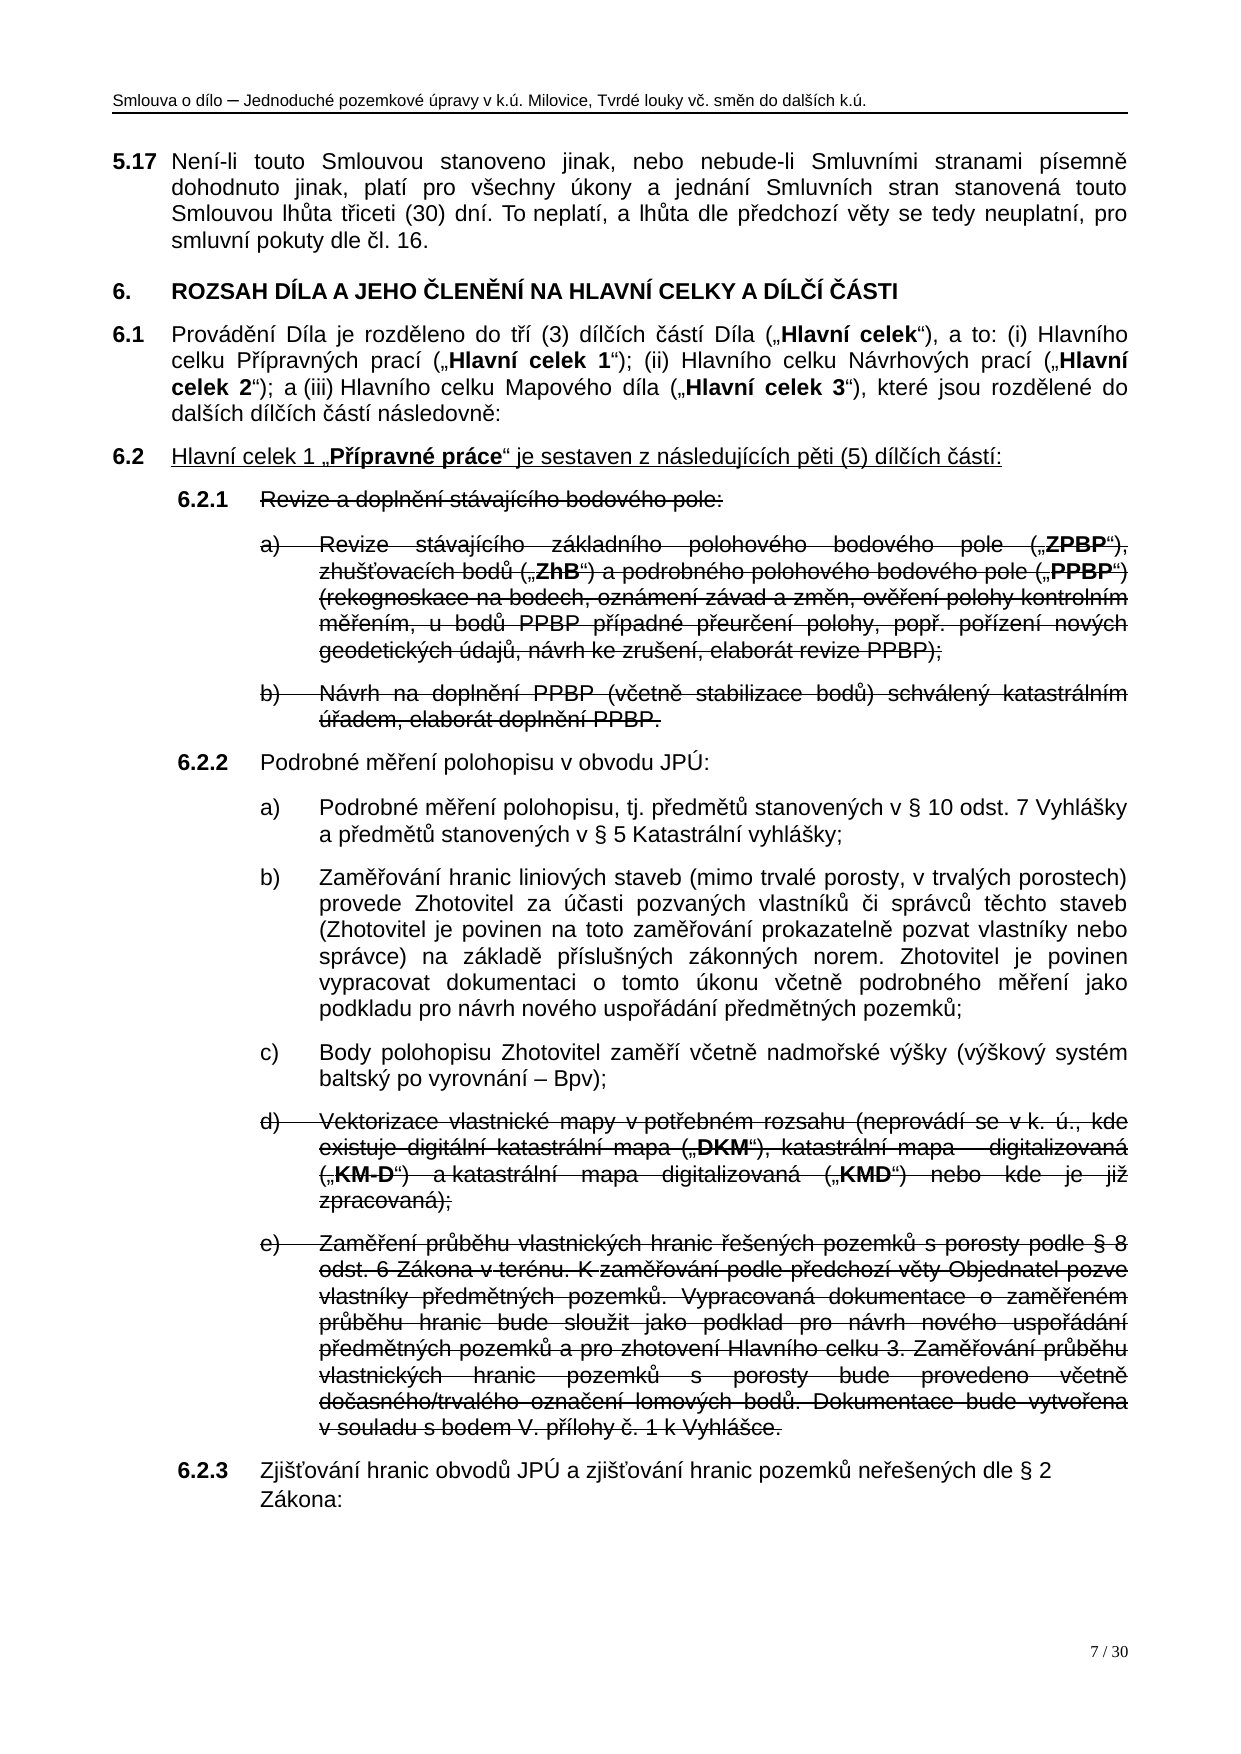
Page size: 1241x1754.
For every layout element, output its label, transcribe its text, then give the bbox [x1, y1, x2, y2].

list Zaměření průběhu vlastnických hranic řešených pozemků s porosty podle § 8 odst. 6 Zákona v terénu. K zaměřování podle předchozí věty Objednatel pozve vlastníky předmětných pozemků. Vypracovaná dokumentace o zaměřeném průběhu hranic bude sloužit jako podklad pro návrh nového uspořádání předmětných pozemků a pro zhotovení Hlavního celku 3. Zaměřování průběhu vlastnických hranic pozemků s porosty bude provedeno včetně dočasného/trvalého označení lomových bodů. Dokumentace bude vytvořena v souladu s bodem V. přílohy č. 1 k Vyhlášce. [260, 1245, 1128, 1441]
text Revize a doplnění stávajícího bodového pole: [177, 486, 1128, 513]
text Provádění Díla je rozděleno do tří (3) dílčích částí Díla („Hlavní celek“), a to: (i) Hlavního celku Přípravných prací („Hlavní celek 1“); (ii) Hlavního celku Návrhových prací („Hlavní celek 2“); a (iii) Hlavního celku Mapového díla („Hlavní celek 3“), které jsou rozdělené do dalších dílčích částí následovně: [112, 321, 1128, 427]
text Zjišťování hranic obvodů JPÚ a zjišťování hranic pozemků neřešených dle § 2 Zákona: [177, 1457, 1128, 1512]
text Rozsah díla a jeho členění na hlavní celky a dílčí části [112, 278, 1128, 304]
list Vektorizace vlastnické mapy v potřebném rozsahu (neprovádí se v k. ú., kde existuje digitální katastrální mapa („DKM“), katastrální mapa – digitalizovaná („KM-D“) a katastrální mapa digitalizovaná („KMD“) nebo kde je již zpracovaná); [260, 1123, 1128, 1213]
list Podrobné měření polohopisu, tj. předmětů stanovených v § 10 odst. 7 Vyhlášky a předmětů stanovených v § 5 Katastrální vyhlášky; [260, 794, 1128, 847]
list Body polohopisu Zhotovitel zaměří včetně nadmořské výšky (výškový systém baltský po vyrovnání – Bpv); [260, 1038, 1128, 1091]
text Není-li touto Smlouvou stanoveno jinak, nebo nebude-li Smluvními stranami písemně dohodnuto jinak, platí pro všechny úkony a jednání Smluvních stran stanovená touto Smlouvou lhůta třiceti (30) dní. To neplatí, a lhůta dle předchozí věty se tedy neuplatní, pro smluvní pokuty dle čl. 16. [112, 148, 1128, 253]
list Zaměřování hranic liniových staveb (mimo trvalé porosty, v trvalých porostech) provede Zhotovitel za účasti pozvaných vlastníků či správců těchto staveb (Zhotovitel je povinen na toto zaměřování prokazatelně pozvat vlastníky nebo správce) na základě příslušných zákonných norem. Zhotovitel je povinen vypracovat dokumentaci o tomto úkonu včetně podrobného měření jako podkladu pro návrh nového uspořádání předmětných pozemků; [260, 864, 1128, 1022]
list Návrh na doplnění PPBP (včetně stabilizace bodů) schválený katastrálním úřadem, elaborát doplnění PPBP. [260, 695, 1128, 732]
text Hlavní celek 1 „Přípravné práce“ je sestaven z následujících pěti (5) dílčích částí: [112, 443, 1128, 469]
list Návrh na doplnění PPBP (včetně stabilizace bodů) schválený katastrálním úřadem, elaborát doplnění PPBP. [260, 680, 1128, 694]
list Revize stávajícího základního polohového bodového pole („ZPBP“), zhušťovacích bodů („ZhB“) a podrobného polohového bodového pole („PPBP“) (rekognoskace na bodech, oznámení závad a změn, ověření polohy kontrolním měřením, u bodů PPBP případné přeurčení polohy, popř. pořízení nových geodetických údajů, návrh ke zrušení, elaborát revize PPBP); [260, 547, 1128, 663]
text Podrobné měření polohopisu v obvodu JPÚ: [177, 749, 1128, 776]
